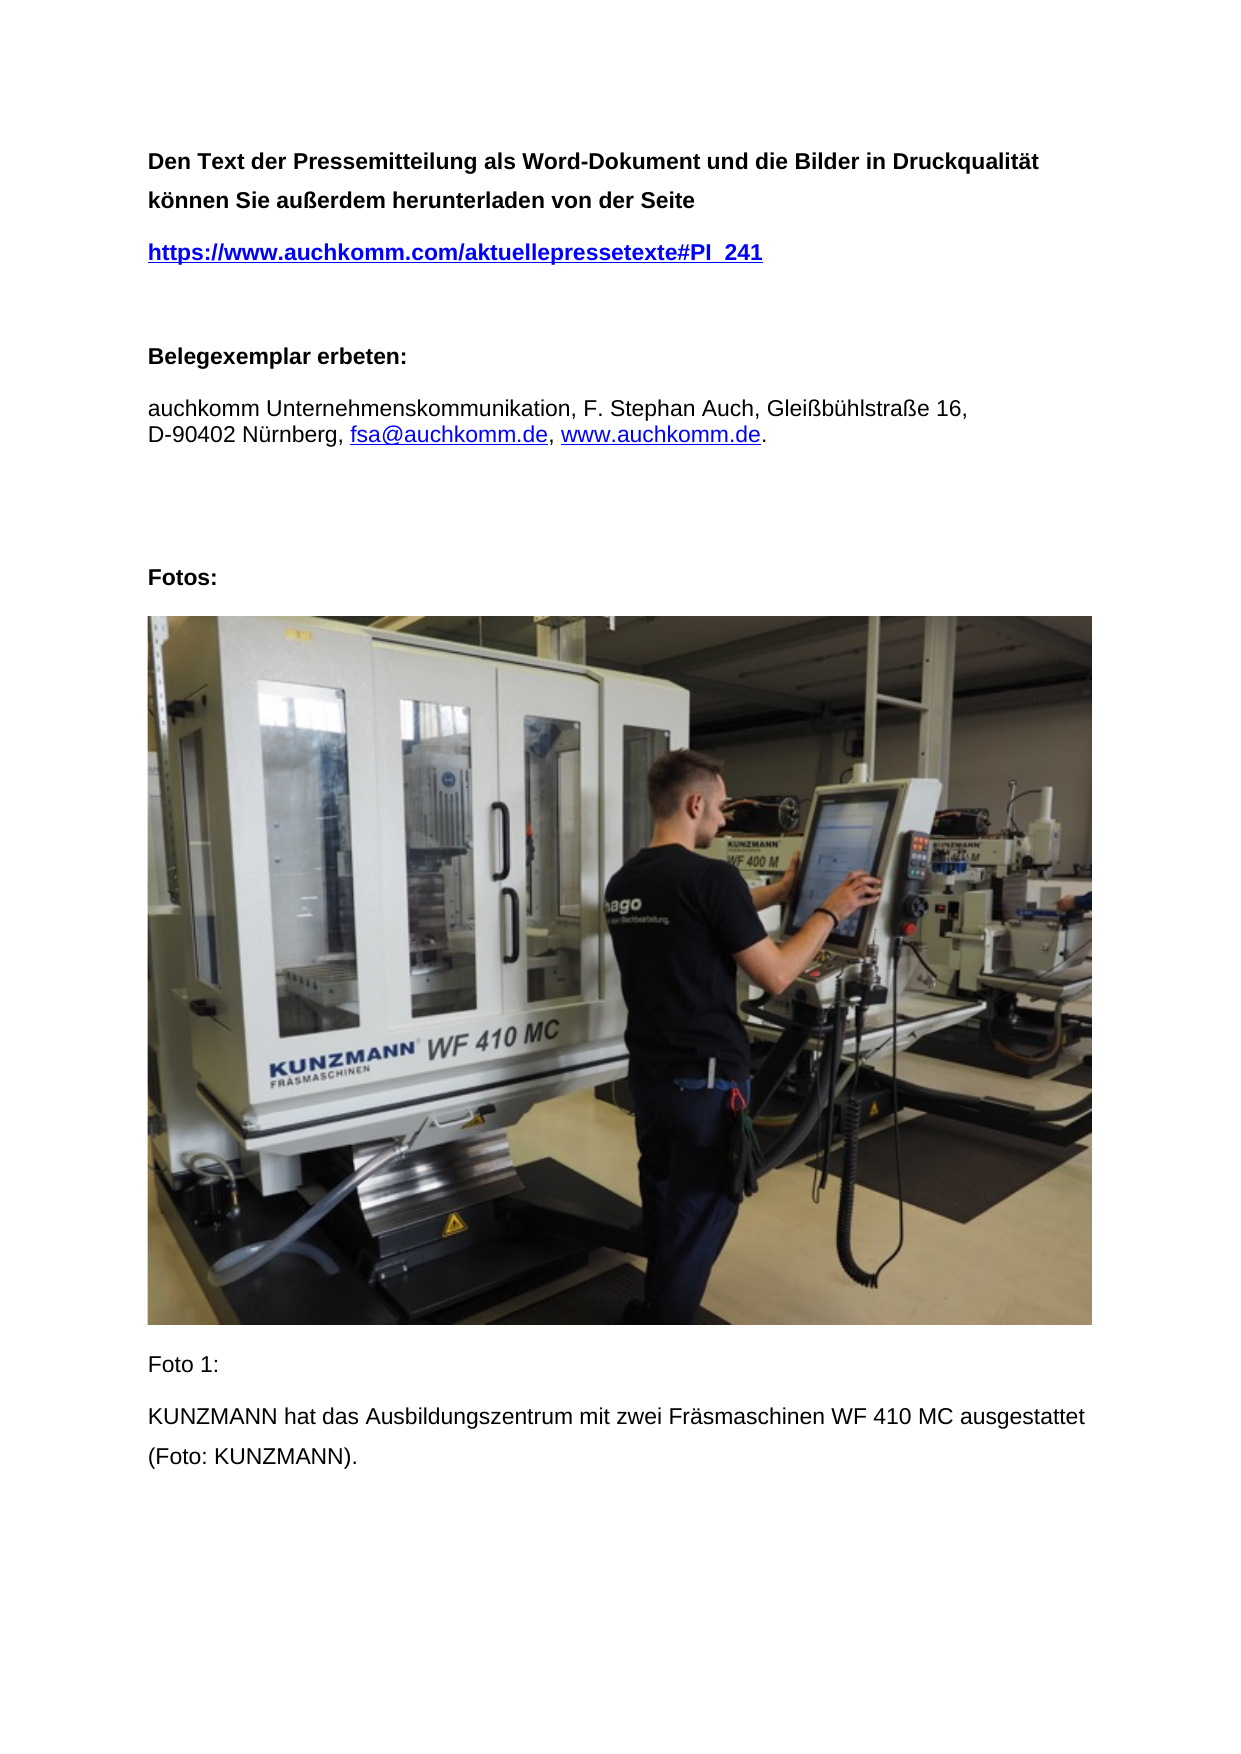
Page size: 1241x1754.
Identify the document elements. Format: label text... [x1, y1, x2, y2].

text Fotos: [148, 564, 1093, 591]
text Belegexemplar erbeten: [148, 343, 1093, 369]
text KUNZMANN hat das Ausbildungszentrum mit zwei Fräsmaschinen WF 410 MC ausgestattet (Foto: KUNZMANN). [148, 1403, 1093, 1469]
text Den Text der Pressemitteilung als Word-Dokument und die Bilder in Druckqualität können Sie außerdem herunterladen von der Seite [148, 148, 1093, 213]
text https://www.auchkomm.com/aktuellepressetexte#PI_241 [148, 239, 1093, 265]
picture [147, 616, 1092, 1325]
text Foto 1: [148, 1351, 1093, 1378]
text auchkomm Unternehmenskommunikation, F. Stephan Auch, Gleißbühlstraße 16, D-90402 Nürnberg, fsa@auchkomm.de, www.auchkomm.de. [148, 395, 1093, 448]
